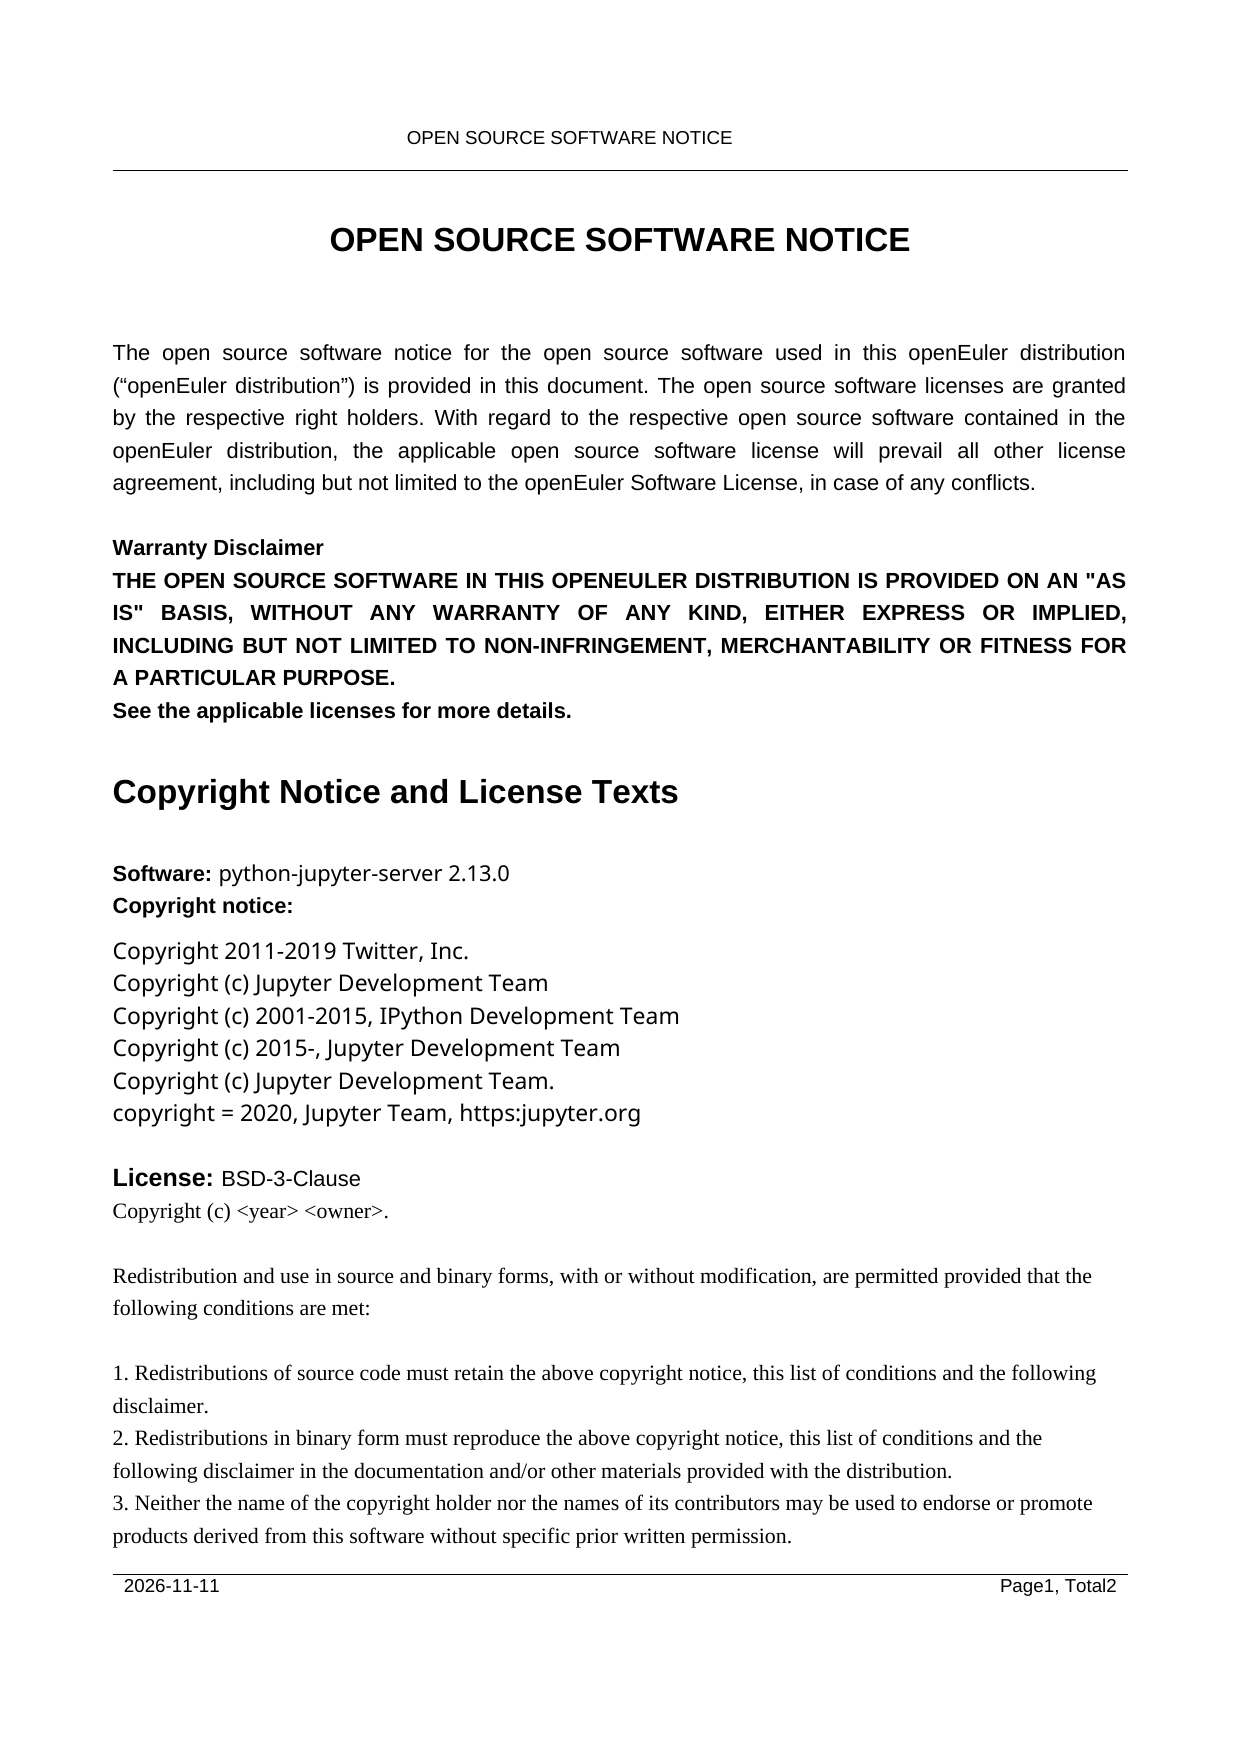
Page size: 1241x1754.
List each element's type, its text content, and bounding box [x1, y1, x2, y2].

text THE OPEN SOURCE SOFTWARE IN THIS OPENEULER DISTRIBUTION IS PROVIDED ON AN "AS IS" BASIS, WITHOUT ANY WARRANTY OF ANY KIND, EITHER EXPRESS OR IMPLIED, INCLUDING BUT NOT LIMITED TO NON-INFRINGEMENT, MERCHANTABILITY OR FITNESS FOR A PARTICULAR PURPOSE. See the applicable licenses for more details. [112, 564, 1128, 726]
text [112, 1194, 1128, 1551]
title Software: python-jupyter-server 2.13.0 [112, 856, 1128, 889]
text Copyright Notice and License Texts [112, 759, 1128, 824]
text Copyright 2011-2019 Twitter, Inc. Copyright (c) Jupyter Development Team Copyright (c) 2001-2015, IPython Development Team Copyright (c) 2015-, Jupyter Development Team Copyright (c) Jupyter Development Team. copyright = 2020, Jupyter Team, https:jupyter.org [112, 934, 1128, 1161]
text License: BSD-3-Clause [112, 1161, 1128, 1194]
text Warranty Disclaimer [112, 531, 1128, 564]
text Copyright notice: [112, 889, 1128, 921]
text The open source software notice for the open source software used in this openEuler distribution (“openEuler distribution”) is provided in this document. The open source software licenses are granted by the respective right holders. With regard to the respective open source software contained in the openEuler distribution, the applicable open source software license will prevail all other license agreement, including but not limited to the openEuler Software License, in case of any conflicts. [112, 336, 1128, 499]
text OPEN SOURCE SOFTWARE NOTICE [112, 206, 1128, 271]
